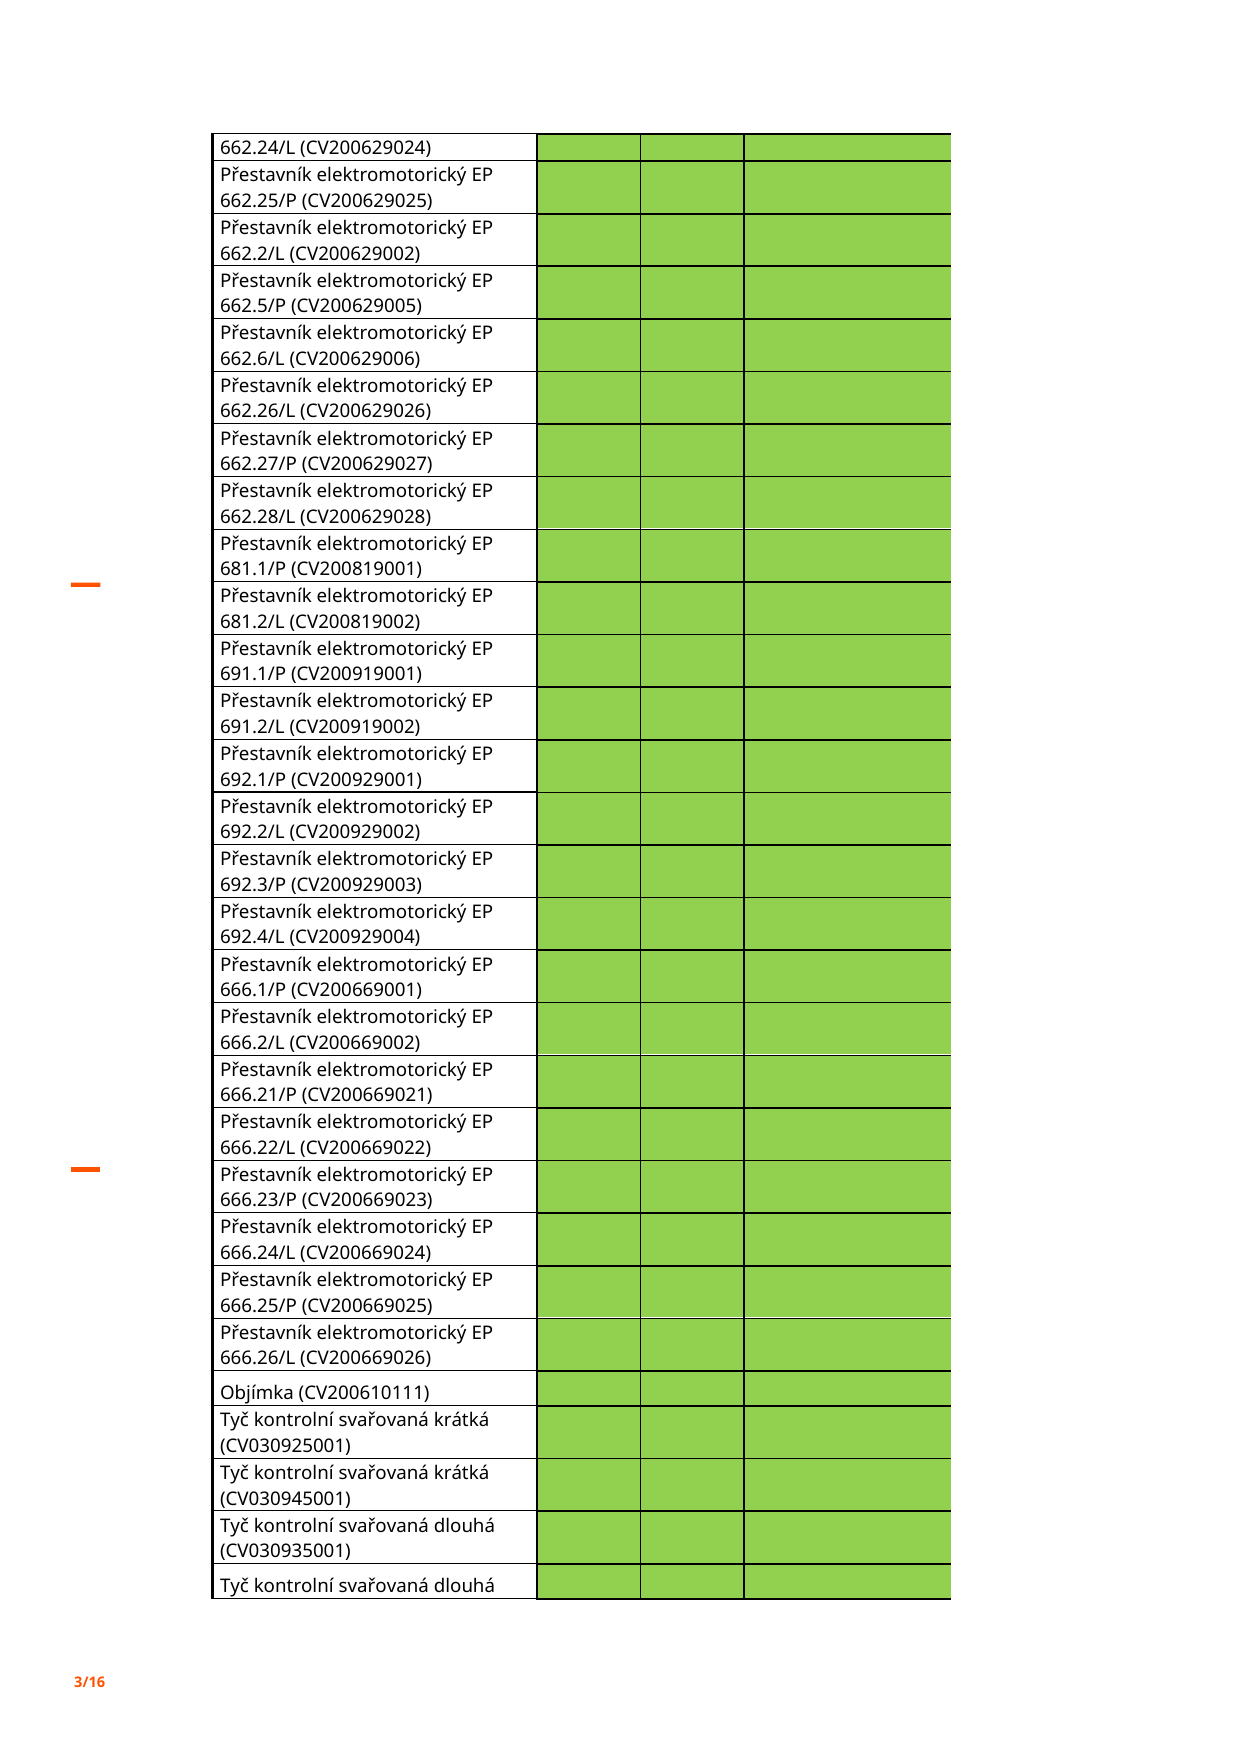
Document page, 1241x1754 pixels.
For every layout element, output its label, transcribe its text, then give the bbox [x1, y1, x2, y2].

table_cell [538, 1407, 640, 1458]
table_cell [214, 1564, 536, 1598]
table_cell Přestavník elektromotorický EP 692.2/L (CV200929002) [214, 793, 536, 844]
table_cell [641, 1319, 743, 1370]
table_cell [538, 215, 640, 265]
table_cell [745, 1372, 951, 1405]
table_cell [745, 1056, 951, 1107]
table_cell [745, 1214, 951, 1265]
table_cell [641, 267, 743, 318]
table_cell Tyč kontrolní svařovaná dlouhá (CV030935001) [214, 1511, 536, 1563]
table_cell [538, 583, 640, 634]
table_cell [641, 583, 743, 634]
table_cell [538, 898, 640, 949]
table_cell Přestavník elektromotorický EP 662.2/L (CV200629002) [214, 214, 536, 265]
table_cell Tyč kontrolní svařovaná krátká (CV030925001) [214, 1406, 536, 1458]
table_cell [538, 320, 640, 371]
table_cell [745, 1003, 951, 1054]
table_cell [641, 951, 743, 1002]
table_cell [641, 741, 743, 791]
table_cell [745, 1512, 951, 1563]
table_cell [538, 846, 640, 897]
table_cell [745, 1565, 951, 1598]
table_cell [745, 951, 951, 1002]
table_cell [641, 162, 743, 213]
table_cell [538, 530, 640, 581]
table_cell [641, 425, 743, 476]
table_cell [641, 898, 743, 949]
table_cell [745, 215, 951, 265]
table_cell Přestavník elektromotorický EP 691.1/P (CV200919001) [214, 635, 536, 686]
table_cell [745, 1459, 951, 1510]
table_cell [538, 1056, 640, 1107]
table_cell [538, 1003, 640, 1054]
table_cell [745, 135, 951, 160]
table_cell [538, 635, 640, 686]
table_cell [745, 846, 951, 897]
table_cell [538, 477, 640, 528]
table_cell [641, 688, 743, 739]
table_cell [538, 1267, 640, 1317]
table_cell [745, 1267, 951, 1317]
table_cell [538, 1214, 640, 1265]
table_cell Přestavník elektromotorický EP 666.23/P (CV200669023) [214, 1161, 536, 1212]
table_cell [641, 1109, 743, 1160]
table_cell [641, 215, 743, 265]
table_cell Přestavník elektromotorický EP 666.21/P (CV200669021) [214, 1056, 536, 1107]
table_cell [641, 1512, 743, 1563]
table_cell Tyč kontrolní svařovaná krátká (CV030945001) [214, 1459, 536, 1510]
table_cell [745, 1319, 951, 1370]
table_cell [641, 1459, 743, 1510]
table_cell [538, 372, 640, 423]
table_cell [641, 1565, 743, 1598]
table_cell [538, 1459, 640, 1510]
table_cell [641, 1214, 743, 1265]
table_cell [745, 793, 951, 844]
table_cell Přestavník elektromotorický EP 666.1/P (CV200669001) [214, 950, 536, 1002]
table_cell Přestavník elektromotorický EP 666.25/P (CV200669025) [214, 1266, 536, 1317]
table_cell Přestavník elektromotorický EP 666.22/L (CV200669022) [214, 1108, 536, 1160]
table_cell [745, 1161, 951, 1212]
table_cell [538, 1161, 640, 1212]
table_cell [745, 320, 951, 371]
table_cell Přestavník elektromotorický EP 681.1/P (CV200819001) [214, 530, 536, 581]
table_cell [745, 1407, 951, 1458]
table_cell [641, 1267, 743, 1317]
table_cell [745, 583, 951, 634]
table_cell [641, 635, 743, 686]
table_cell [745, 162, 951, 213]
table_cell [641, 530, 743, 581]
table_cell Přestavník elektromotorický EP 662.26/L (CV200629026) [214, 372, 536, 423]
table_cell Přestavník elektromotorický EP 666.2/L (CV200669002) [214, 1003, 536, 1054]
table_cell Přestavník elektromotorický EP 662.6/L (CV200629006) [214, 319, 536, 371]
table_cell [538, 741, 640, 791]
table_cell Přestavník elektromotorický EP 662.25/P (CV200629025) [214, 161, 536, 213]
table_cell [538, 688, 640, 739]
table_cell Přestavník elektromotorický EP 666.26/L (CV200669026) [214, 1319, 536, 1370]
table_cell [745, 267, 951, 318]
table_cell Přestavník elektromotorický EP 662.5/P (CV200629005) [214, 266, 536, 318]
table_cell [641, 793, 743, 844]
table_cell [214, 134, 536, 160]
table_cell [745, 688, 951, 739]
table_cell [641, 846, 743, 897]
table_cell [745, 477, 951, 528]
table_cell Objímka (CV200610111) [214, 1371, 536, 1405]
table_cell [641, 1372, 743, 1405]
table_cell Přestavník elektromotorický EP 691.2/L (CV200919002) [214, 687, 536, 739]
table_cell [538, 1109, 640, 1160]
table_cell [745, 425, 951, 476]
table_cell [745, 530, 951, 581]
table_cell [641, 320, 743, 371]
table_cell [538, 1372, 640, 1405]
table_cell [641, 135, 743, 160]
table_cell [641, 1407, 743, 1458]
table_cell [641, 1003, 743, 1054]
table_cell [745, 635, 951, 686]
table_cell [538, 951, 640, 1002]
table_cell [538, 1319, 640, 1370]
table_cell [641, 372, 743, 423]
table_cell [641, 477, 743, 528]
table_cell [641, 1056, 743, 1107]
table_cell Přestavník elektromotorický EP 692.3/P (CV200929003) [214, 845, 536, 897]
table_cell Přestavník elektromotorický EP 666.24/L (CV200669024) [214, 1213, 536, 1265]
table_cell [641, 1161, 743, 1212]
table_cell Přestavník elektromotorický EP 662.27/P (CV200629027) [214, 424, 536, 476]
table_cell [538, 135, 640, 160]
table_cell Přestavník elektromotorický EP 692.4/L (CV200929004) [214, 898, 536, 949]
table_cell [538, 1512, 640, 1563]
table_cell [745, 741, 951, 791]
table_cell [538, 162, 640, 213]
table_cell [745, 372, 951, 423]
table_cell Přestavník elektromotorický EP 681.2/L (CV200819002) [214, 582, 536, 634]
table_cell [538, 425, 640, 476]
table_cell [745, 1109, 951, 1160]
table_cell Přestavník elektromotorický EP 692.1/P (CV200929001) [214, 740, 536, 791]
table_cell Přestavník elektromotorický EP 662.28/L (CV200629028) [214, 477, 536, 528]
table_cell [538, 267, 640, 318]
table_cell [745, 898, 951, 949]
table_cell [538, 793, 640, 844]
table_cell [538, 1565, 640, 1598]
